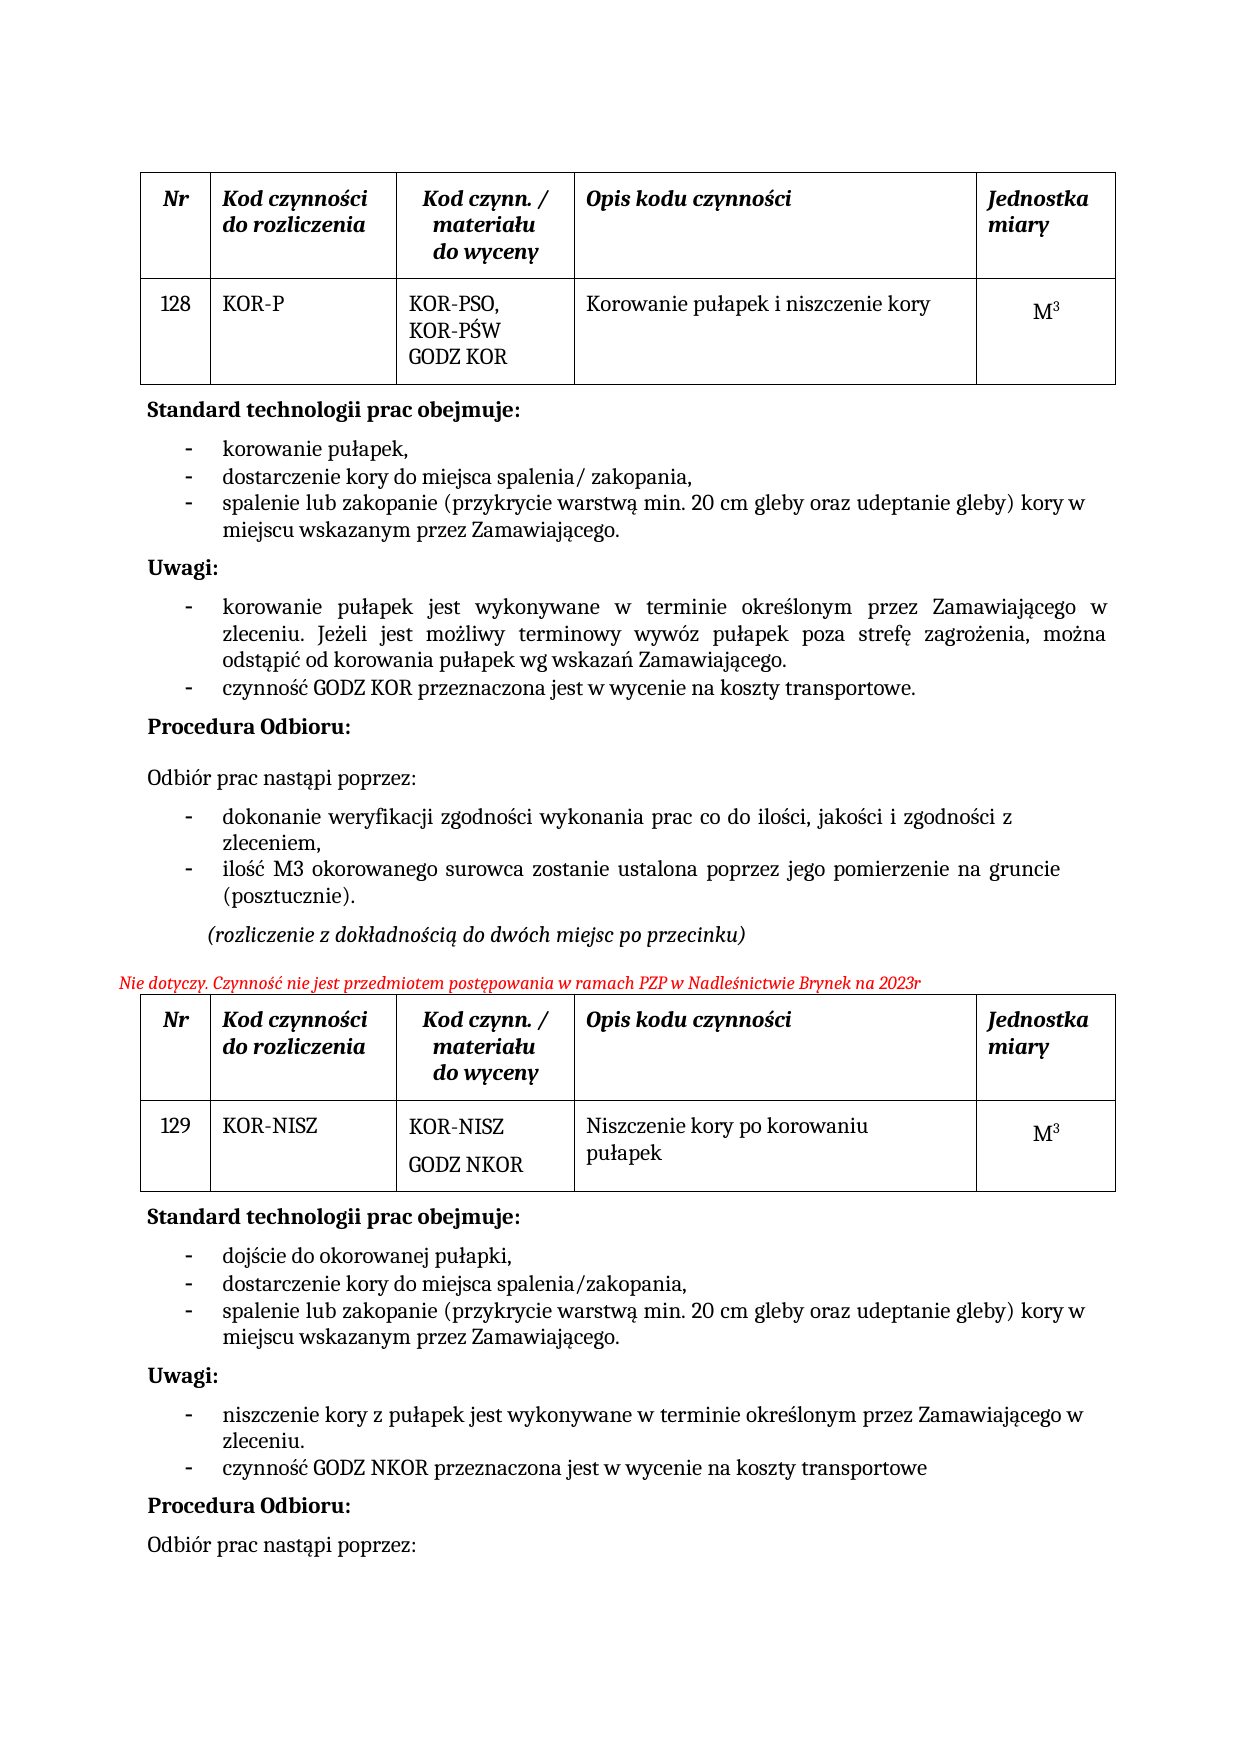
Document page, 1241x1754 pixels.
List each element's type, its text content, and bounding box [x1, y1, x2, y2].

list korowanie pułapek, [185, 436, 1138, 462]
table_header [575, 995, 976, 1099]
subtitle Procedura Odbioru: [147, 1493, 1138, 1519]
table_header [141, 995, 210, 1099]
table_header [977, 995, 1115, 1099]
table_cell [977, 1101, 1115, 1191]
subtitle Uwagi: [147, 1363, 1138, 1389]
list czynność GODZ KOR przeznaczona jest w wycenie na koszty transportowe. [185, 673, 1138, 701]
subtitle Standard technologii prac obejmuje: [147, 397, 1138, 423]
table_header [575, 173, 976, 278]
list niszczenie kory z pułapek jest wykonywane w terminie określonym przez Zamawiającego w zleceniu. [185, 1402, 1108, 1454]
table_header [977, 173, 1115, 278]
list spalenie lub zakopanie (przykrycie warstwą min. 20 cm gleby oraz udeptanie gleby) kory w miejscu wskazanym przez Zamawiającego. [185, 1297, 1107, 1350]
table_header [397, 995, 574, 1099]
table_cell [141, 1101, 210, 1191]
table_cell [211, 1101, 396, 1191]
text Nie dotyczy. Czynność nie jest przedmiotem postępowania w ramach PZP w Nadleśnictwie Brynek na 2023r [119, 972, 1138, 994]
text Odbiór prac nastąpi poprzez: [147, 765, 1138, 791]
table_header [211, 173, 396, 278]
list dostarczenie kory do miejsca spalenia/zakopania, [185, 1269, 1138, 1297]
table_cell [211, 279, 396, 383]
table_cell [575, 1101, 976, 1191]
list czynność GODZ NKOR przeznaczona jest w wycenie na koszty transportowe [185, 1454, 1138, 1481]
list korowanie pułapek jest wykonywane w terminie określonym przez Zamawiającego w zleceniu. Jeżeli jest możliwy terminowy wywóz pułapek poza strefę zagrożenia, można odstąpić od korowania pułapek wg wskazań Zamawiającego. [185, 594, 1107, 673]
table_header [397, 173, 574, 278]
text (rozliczenie z dokładnością do dwóch miejsc po przecinku) [206, 921, 1138, 948]
list spalenie lub zakopanie (przykrycie warstwą min. 20 cm gleby oraz udeptanie gleby) kory w miejscu wskazanym przez Zamawiającego. [185, 490, 1107, 543]
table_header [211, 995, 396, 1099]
subtitle Procedura Odbioru: [147, 714, 1138, 740]
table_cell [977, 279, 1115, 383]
text Odbiór prac nastąpi poprzez: [147, 1532, 1138, 1558]
list dojście do okorowanej pułapki, [185, 1243, 1138, 1269]
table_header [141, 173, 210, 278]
list ilość M3 okorowanego surowca zostanie ustalona poprzez jego pomierzenie na gruncie (posztucznie). [185, 856, 1108, 909]
list dokonanie weryfikacji zgodności wykonania prac co do ilości, jakości i zgodności z zleceniem, [185, 803, 1107, 856]
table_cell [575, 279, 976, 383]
list dostarczenie kory do miejsca spalenia/ zakopania, [185, 462, 1138, 490]
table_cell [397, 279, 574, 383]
subtitle Uwagi: [147, 555, 1138, 582]
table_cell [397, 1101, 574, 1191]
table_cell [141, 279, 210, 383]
subtitle Standard technologii prac obejmuje: [147, 1204, 1138, 1231]
